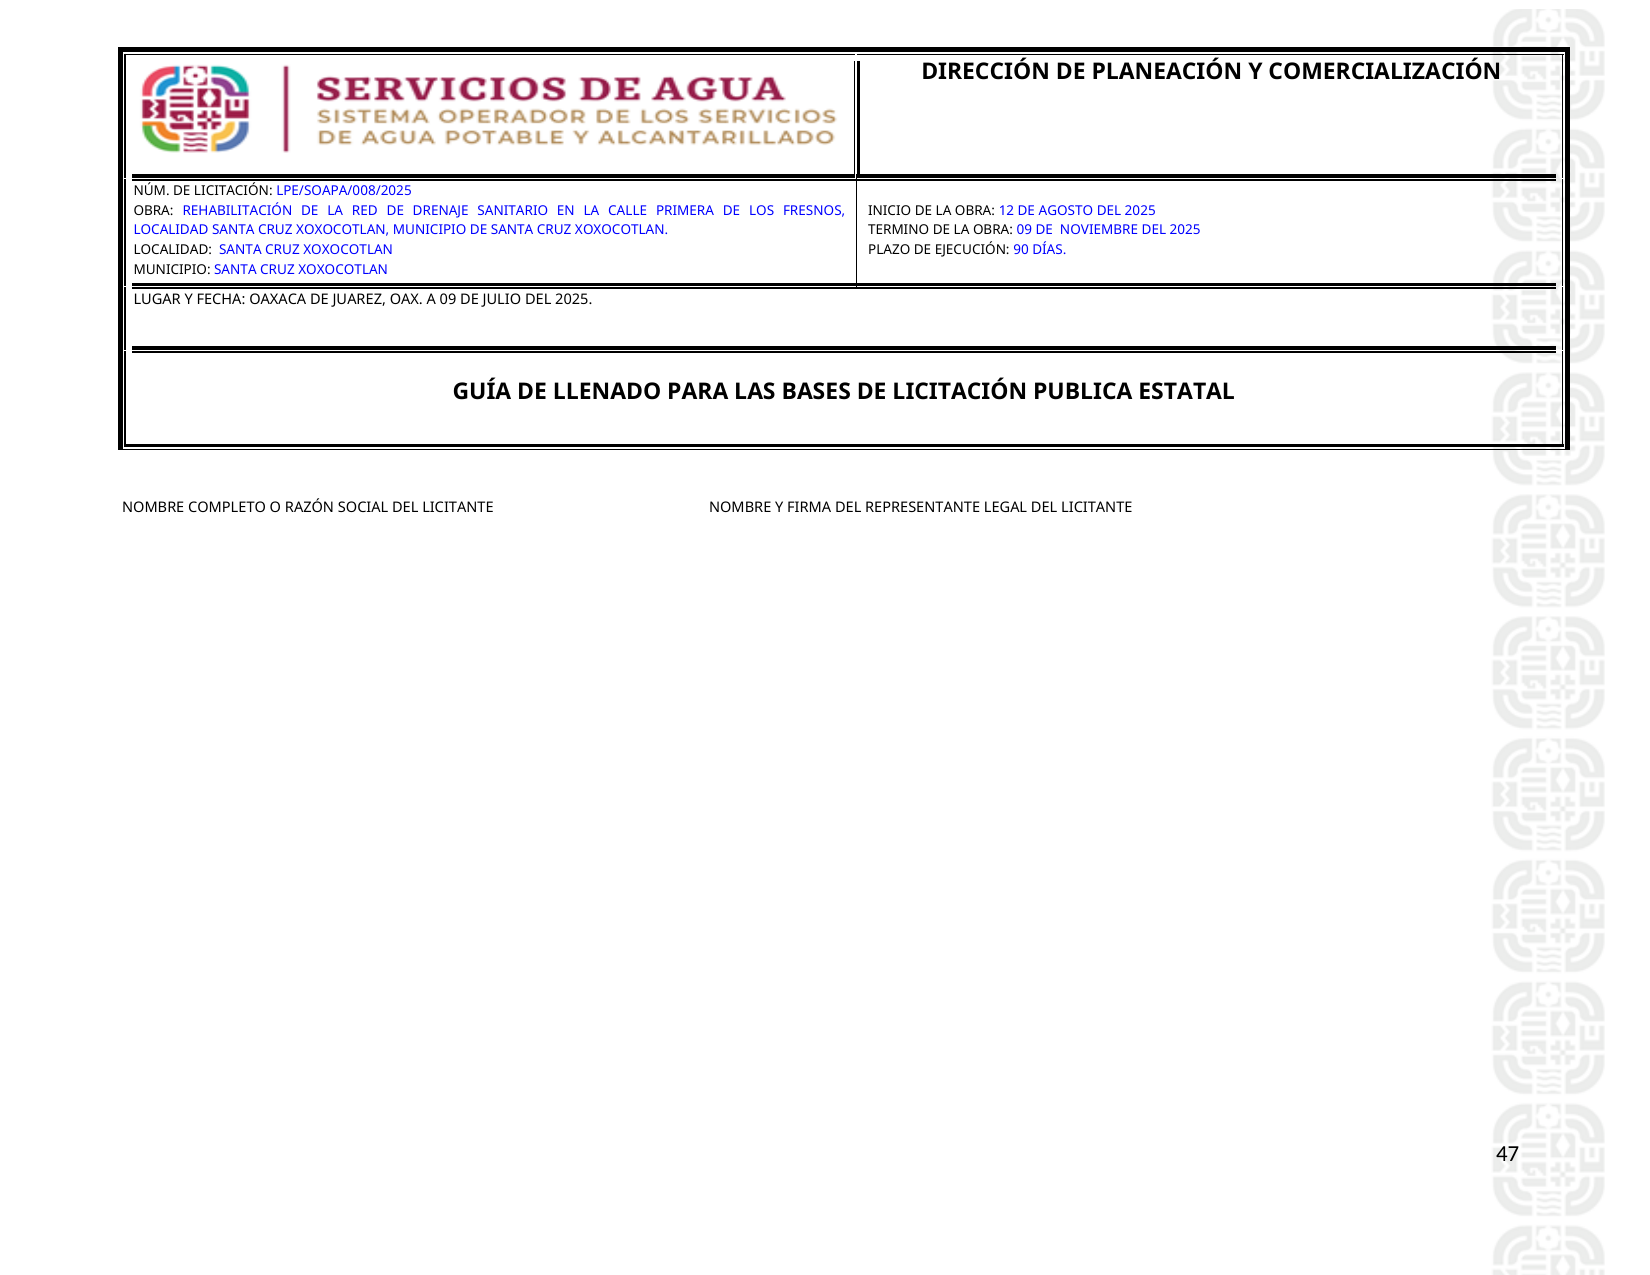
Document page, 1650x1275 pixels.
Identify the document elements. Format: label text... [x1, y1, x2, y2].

text NOMBRE COMPLETO O RAZÓN SOCIAL DEL LICITANTE NOMBRE Y FIRMA DEL REPRESENTANTE LEGAL DEL LICITANTE [118, 497, 1519, 517]
picture [1477, 52, 1565, 449]
picture [137, 56, 845, 167]
picture [1477, 9, 1608, 1275]
